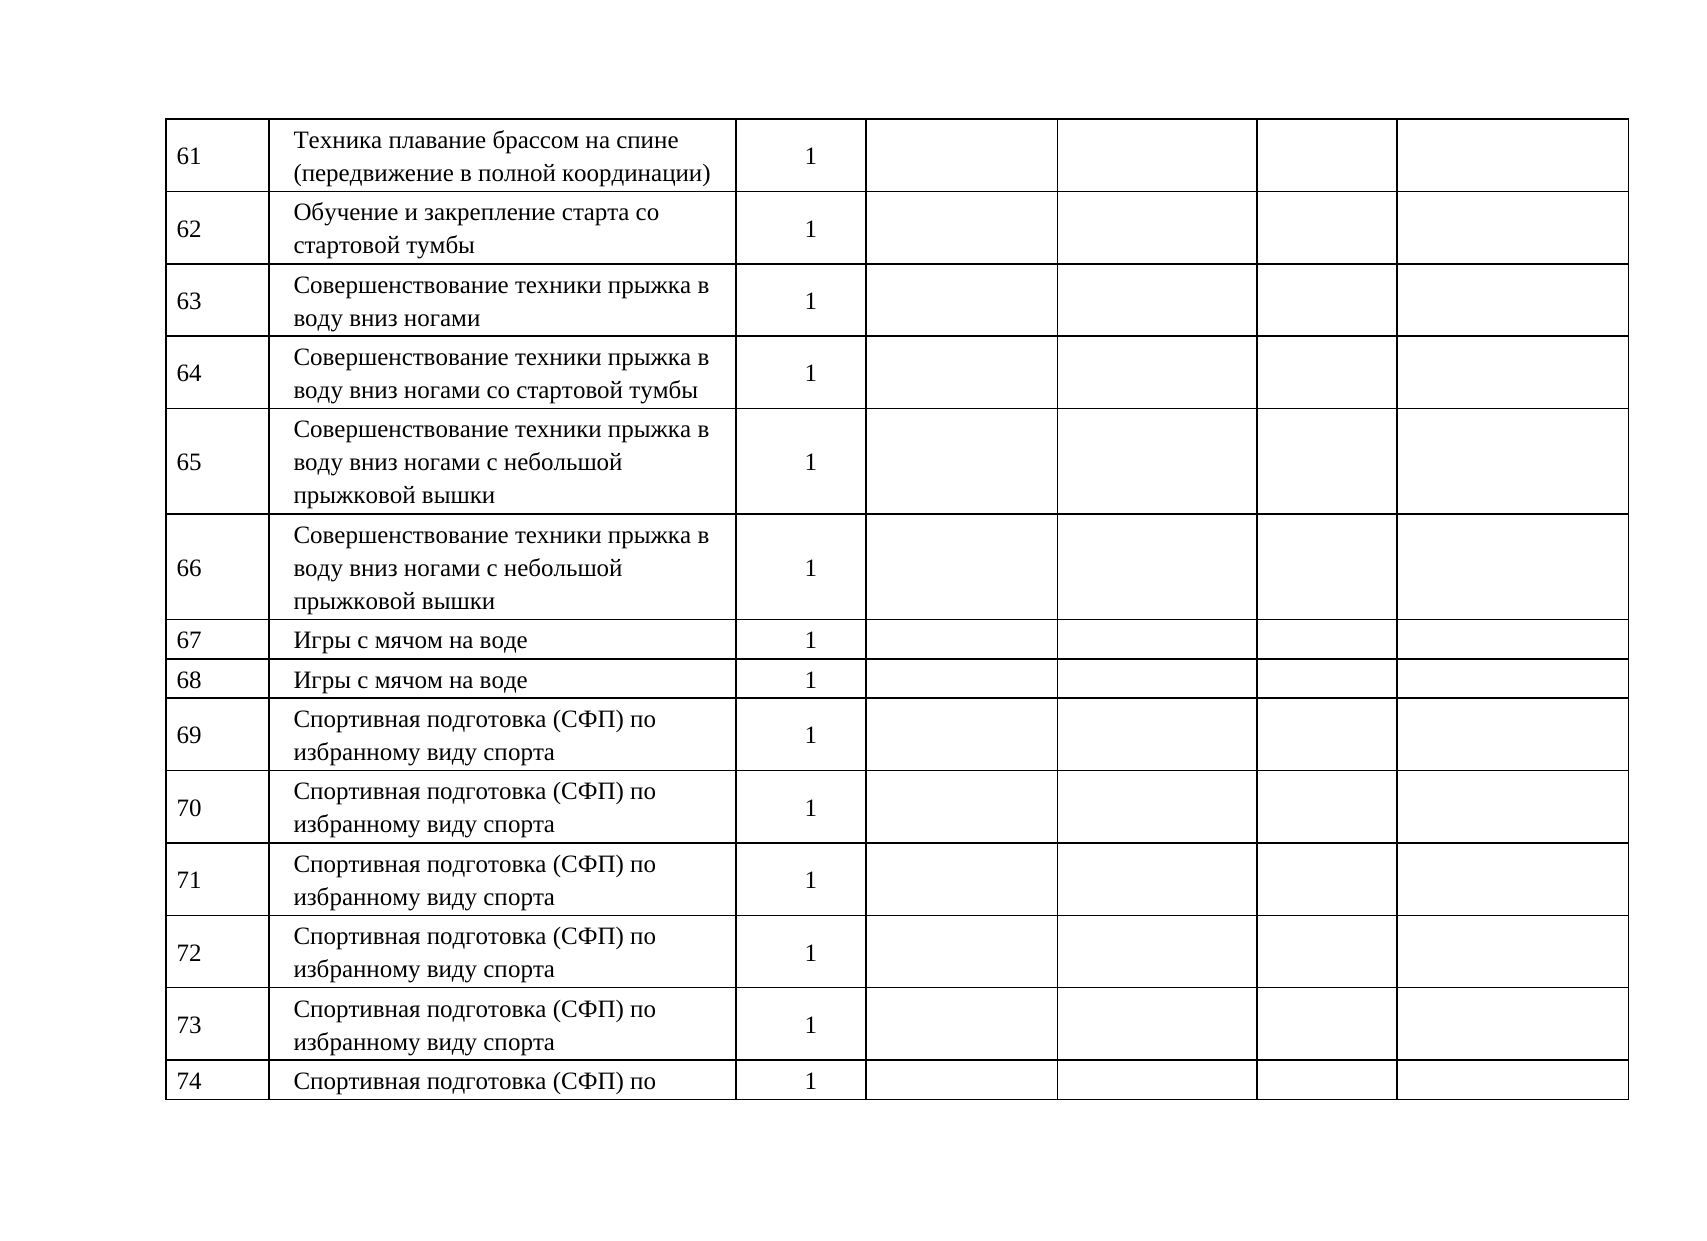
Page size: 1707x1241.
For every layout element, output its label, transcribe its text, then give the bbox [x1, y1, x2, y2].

table_cell [867, 844, 1057, 914]
table_cell 68 [167, 660, 268, 697]
table_cell 63 [167, 265, 268, 335]
table_cell [1398, 337, 1628, 408]
table_cell [1058, 620, 1256, 658]
table_cell [1258, 265, 1396, 335]
table_cell 1 [737, 515, 865, 618]
table_cell [867, 192, 1057, 263]
table_cell 67 [167, 620, 268, 658]
table_cell 62 [167, 192, 268, 263]
table_cell [1398, 916, 1628, 987]
table_cell 1 [737, 409, 865, 513]
table_cell [867, 660, 1057, 697]
table_cell [1258, 1061, 1396, 1099]
table_cell [1058, 120, 1256, 191]
table_cell [1398, 660, 1628, 697]
table_cell [1058, 1061, 1256, 1099]
table_cell Обучение и закрепление старта со стартовой тумбы [270, 192, 735, 263]
table_cell Спортивная подготовка (СФП) по избранному виду спорта [270, 771, 735, 842]
table_cell 73 [167, 988, 268, 1059]
table_cell 69 [167, 699, 268, 770]
table_cell 72 [167, 916, 268, 987]
table_cell Совершенствование техники прыжка в воду вниз ногами со стартовой тумбы [270, 337, 735, 408]
table_cell 1 [737, 771, 865, 842]
table_cell [1058, 409, 1256, 513]
table_cell 61 [167, 120, 268, 191]
table_cell Игры с мячом на воде [270, 620, 735, 658]
table_cell [867, 699, 1057, 770]
table_cell [867, 1061, 1057, 1099]
table_cell 65 [167, 409, 268, 513]
table_cell 1 [737, 337, 865, 408]
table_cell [270, 120, 735, 191]
table_cell [1058, 699, 1256, 770]
table_cell Совершенствование техники прыжка в воду вниз ногами с небольшой прыжковой вышки [270, 515, 735, 618]
table_cell [1398, 515, 1628, 618]
table_cell 74 [167, 1061, 268, 1099]
table_cell [867, 916, 1057, 987]
table_cell Совершенствование техники прыжка в воду вниз ногами [270, 265, 735, 335]
table_cell [1058, 988, 1256, 1059]
table_cell [1398, 988, 1628, 1059]
table_cell Совершенствование техники прыжка в воду вниз ногами с небольшой прыжковой вышки [270, 409, 735, 513]
table_cell [1058, 916, 1256, 987]
table_cell [867, 409, 1057, 513]
table_cell [1398, 192, 1628, 263]
table_cell 66 [167, 515, 268, 618]
table_cell [1258, 771, 1396, 842]
table_cell [1258, 699, 1396, 770]
table_cell [1258, 660, 1396, 697]
table_cell [867, 337, 1057, 408]
table_cell [1398, 699, 1628, 770]
table_cell 1 [737, 699, 865, 770]
table_cell [1058, 337, 1256, 408]
table_cell 1 [737, 120, 865, 191]
table_cell 70 [167, 771, 268, 842]
table_cell [1258, 844, 1396, 914]
table_cell [1058, 660, 1256, 697]
table_cell [1258, 988, 1396, 1059]
table_cell 1 [737, 660, 865, 697]
table_cell Игры с мячом на воде [270, 660, 735, 697]
table_cell [1398, 771, 1628, 842]
table_cell [1058, 515, 1256, 618]
table_cell [1258, 409, 1396, 513]
table_cell [867, 120, 1057, 191]
table_cell [867, 265, 1057, 335]
table_cell [1058, 265, 1256, 335]
table_cell 1 [737, 844, 865, 914]
table_cell [1258, 120, 1396, 191]
table_cell [867, 515, 1057, 618]
table_cell [1258, 515, 1396, 618]
table_cell [1258, 916, 1396, 987]
table_cell 1 [737, 192, 865, 263]
table_cell [1398, 1061, 1628, 1099]
table_cell [1258, 337, 1396, 408]
table_cell [1398, 844, 1628, 914]
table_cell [270, 988, 735, 1059]
table_cell [1058, 771, 1256, 842]
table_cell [270, 1061, 735, 1099]
table_cell [1398, 620, 1628, 658]
table_cell [867, 771, 1057, 842]
table_cell 1 [737, 620, 865, 658]
table_cell [1398, 409, 1628, 513]
table_cell [867, 620, 1057, 658]
table_cell [1398, 265, 1628, 335]
table_cell [1258, 620, 1396, 658]
table_cell Спортивная подготовка (СФП) по избранному виду спорта [270, 844, 735, 914]
table_cell 64 [167, 337, 268, 408]
table_cell 1 [737, 265, 865, 335]
table_cell 1 [737, 988, 865, 1059]
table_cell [270, 916, 735, 987]
table_cell [1058, 844, 1256, 914]
table_cell Спортивная подготовка (СФП) по избранному виду спорта [270, 699, 735, 770]
table_cell 1 [737, 1061, 865, 1099]
table_cell [867, 988, 1057, 1059]
table_cell [1058, 192, 1256, 263]
table_cell [1258, 192, 1396, 263]
table_cell 1 [737, 916, 865, 987]
table_cell [1398, 120, 1628, 191]
table_cell 71 [167, 844, 268, 914]
